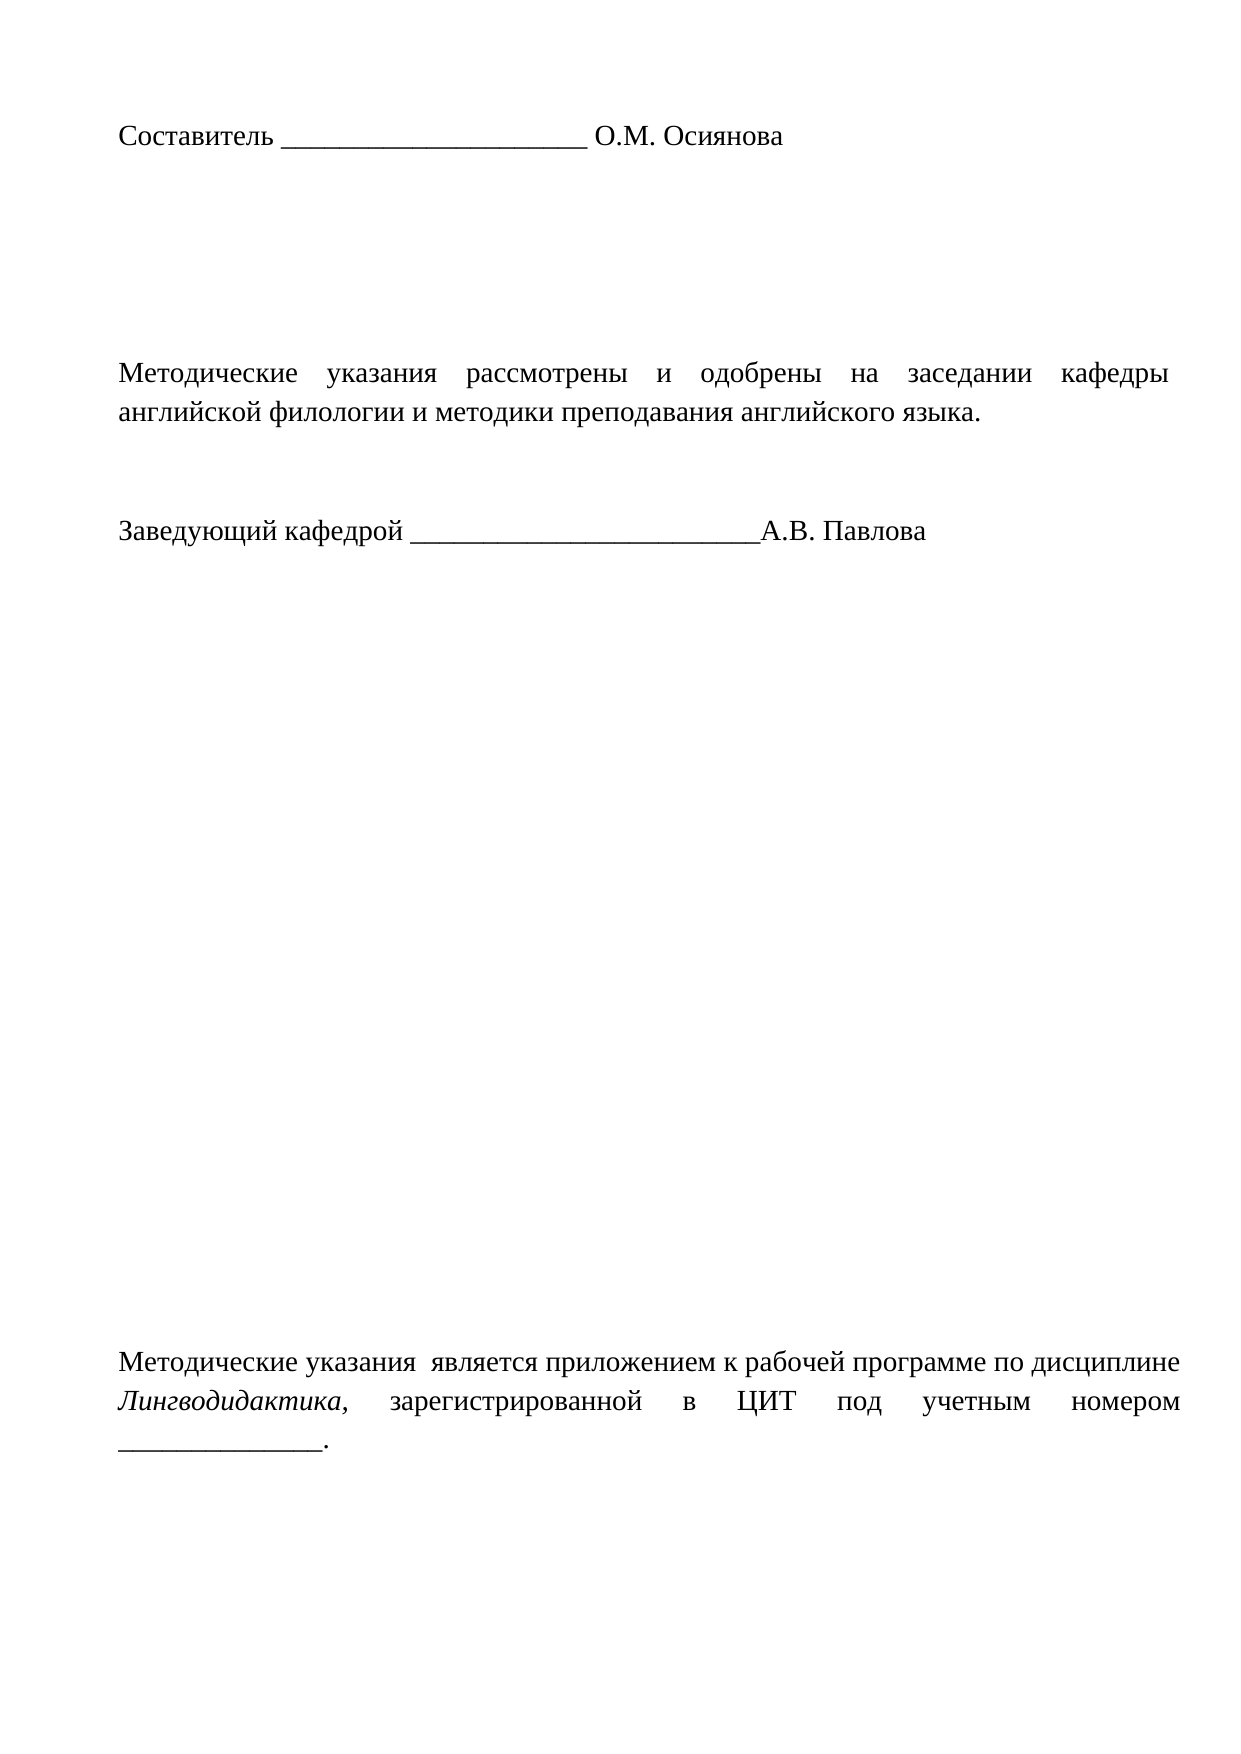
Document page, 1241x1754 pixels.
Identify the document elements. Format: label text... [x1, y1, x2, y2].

text Методические указания является приложением к рабочей программе по дисциплине Лингводидактика, зарегистрированной в ЦИТ под учетным номером ______________. [118, 1344, 1181, 1455]
text Заведующий кафедрой ________________________А.В. Павлова [118, 513, 1169, 546]
text Составитель _____________________ О.М. Осиянова [118, 118, 1169, 152]
text Методические указания рассмотрены и одобрены на заседании кафедры английской филологии и методики преподавания английского языка. [118, 356, 1169, 428]
